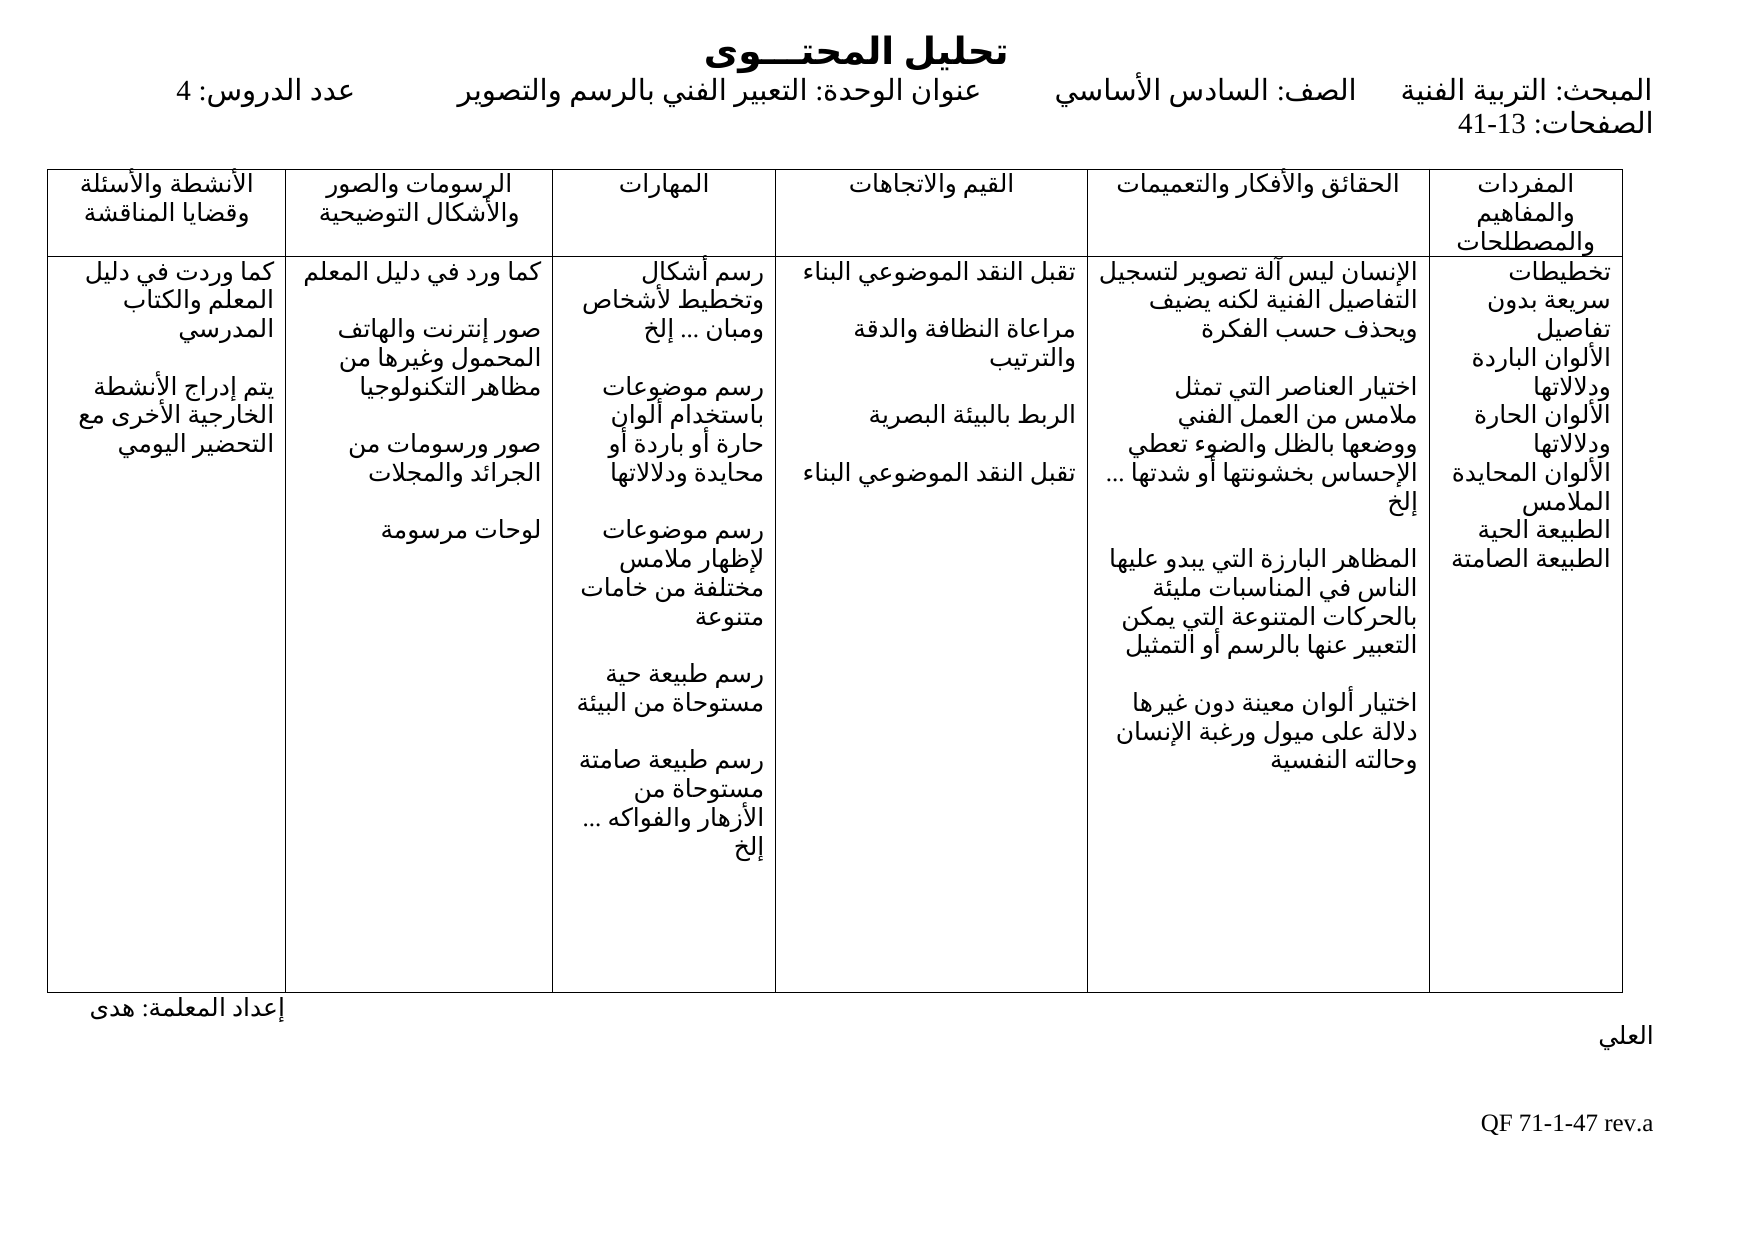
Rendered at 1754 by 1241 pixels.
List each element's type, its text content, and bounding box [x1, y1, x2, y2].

text تحليل المحتـــوى [59, 29, 1654, 73]
text المبحث: التربية الفنية الصف: السادس الأساسي عنوان الوحدة: التعبير الفني بالرسم والتصوير عدد الدروس: 4 الصفحات: 13-41 [59, 73, 1654, 140]
table_header الرسومات والصور والأشكال التوضيحية [286, 170, 552, 256]
table_cell رسم أشكال وتخطيط لأشخاص ومبان ... إلخ رسم موضوعات باستخدام ألوان حارة أو باردة أو محايدة ودلالاتها رسم موضوعات لإظهار ملامس مختلفة من خامات متنوعة رسم طبيعة حية مستوحاة من البيئة رسم طبيعة صامتة مستوحاة من الأزهار والفواكه ... إلخ [553, 257, 775, 992]
text إعداد المعلمة: هدى العلي [59, 993, 1654, 1050]
table_header المهارات [553, 170, 775, 256]
table_header الحقائق والأفكار والتعميمات [1088, 170, 1429, 256]
table_cell كما ورد في دليل المعلم صور إنترنت والهاتف المحمول وغيرها من مظاهر التكنولوجيا صور ورسومات من الجرائد والمجلات لوحات مرسومة [286, 257, 552, 992]
table_cell الإنسان ليس آلة تصوير لتسجيل التفاصيل الفنية لكنه يضيف ويحذف حسب الفكرة اختيار العناصر التي تمثل ملامس من العمل الفني ووضعها بالظل والضوء تعطي الإحساس بخشونتها أو شدتها ... إلخ المظاهر البارزة التي يبدو عليها الناس في المناسبات مليئة بالحركات المتنوعة التي يمكن التعبير عنها بالرسم أو التمثيل اختيار ألوان معينة دون غيرها دلالة على ميول ورغبة الإنسان وحالته النفسية [1088, 257, 1429, 992]
table_cell تقبل النقد الموضوعي البناء مراعاة النظافة والدقة والترتيب الربط بالبيئة البصرية تقبل النقد الموضوعي البناء [776, 257, 1087, 992]
table_cell كما وردت في دليل المعلم والكتاب المدرسي يتم إدراج الأنشطة الخارجية الأخرى مع التحضير اليومي [48, 257, 285, 992]
table_header القيم والاتجاهات [776, 170, 1087, 256]
table_header الأنشطة والأسئلة وقضايا المناقشة [48, 170, 285, 256]
table_header المفردات والمفاهيم والمصطلحات [1430, 170, 1622, 256]
text QF 71-1-47 rev.a [59, 1108, 1654, 1136]
table_cell تخطيطات سريعة بدون تفاصيل الألوان الباردة ودلالاتها الألوان الحارة ودلالاتها الألوان المحايدة الملامس الطبيعة الحية الطبيعة الصامتة [1430, 257, 1622, 992]
